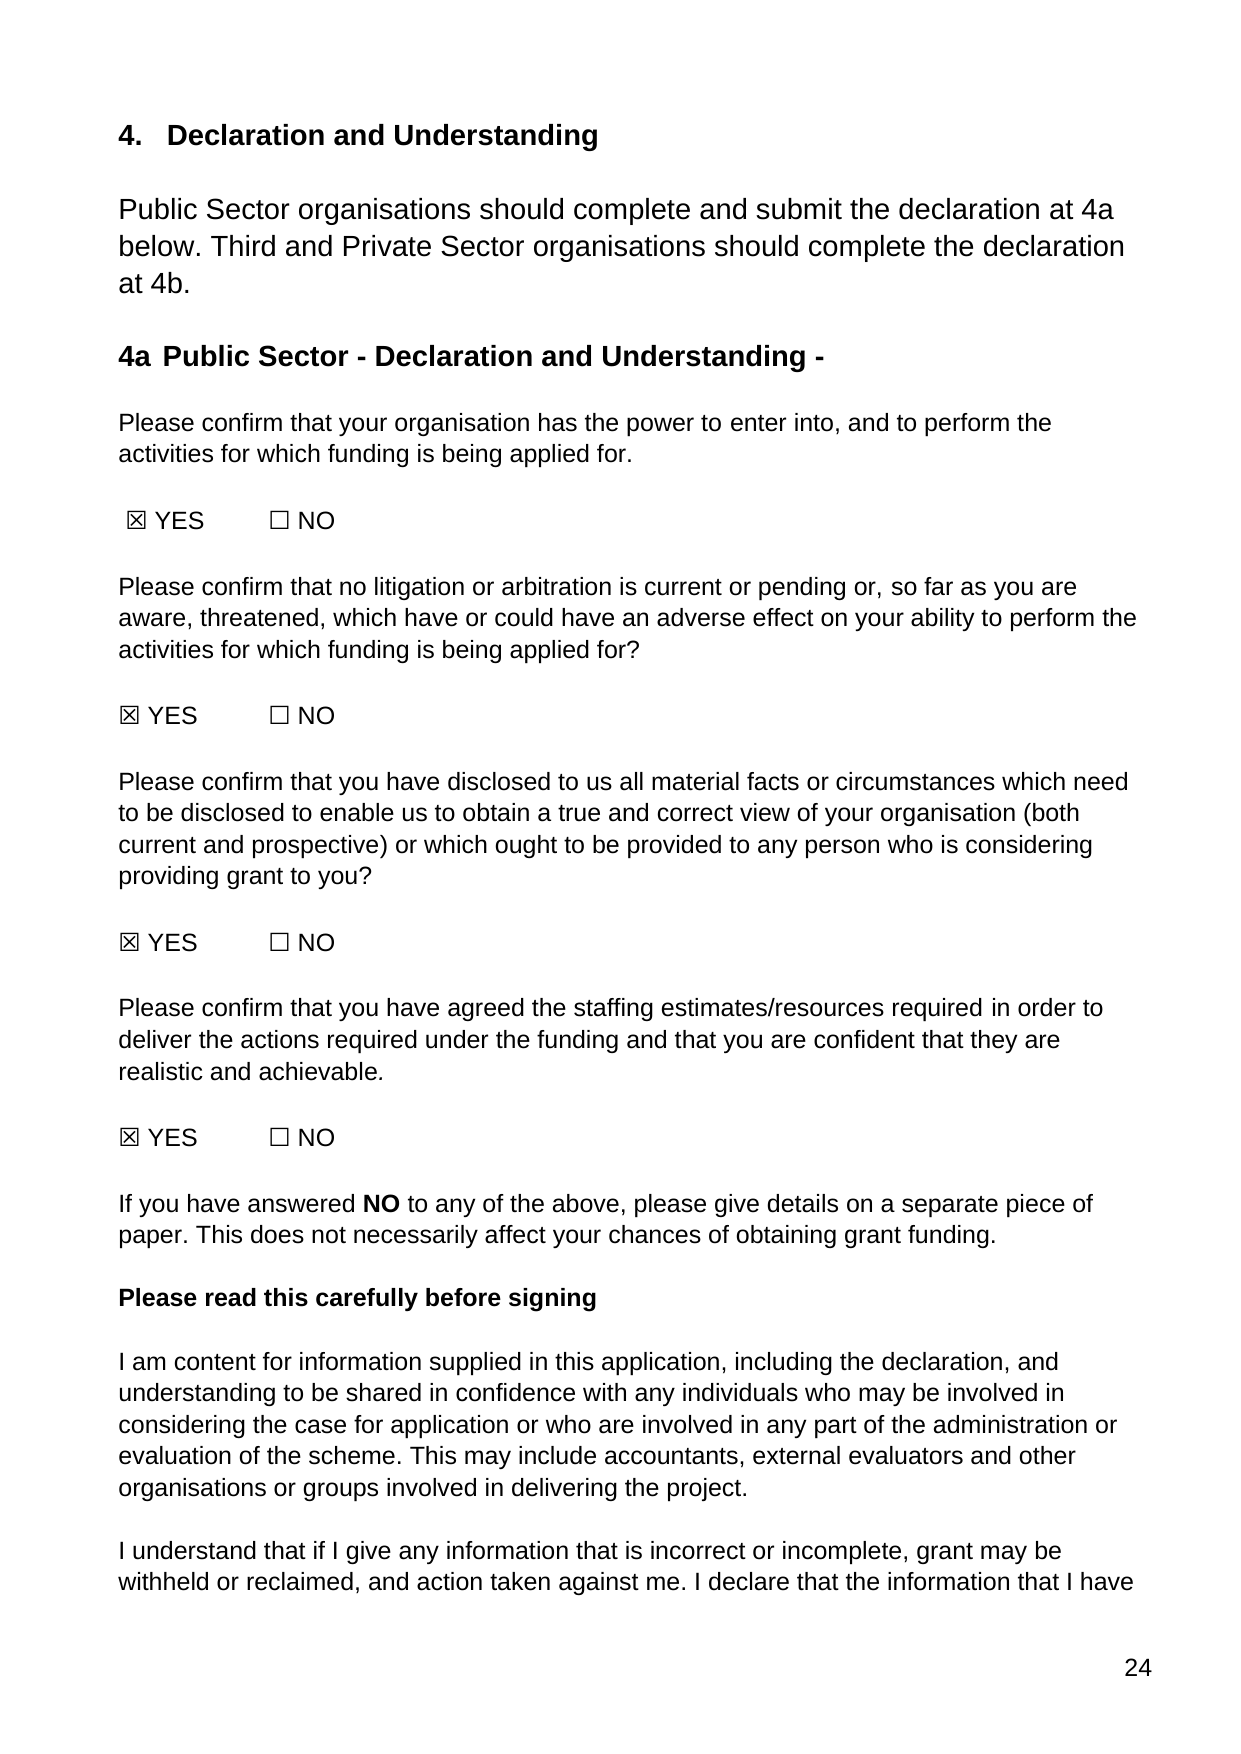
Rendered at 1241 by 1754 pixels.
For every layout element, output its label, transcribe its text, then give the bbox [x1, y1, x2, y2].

text YES NO [118, 924, 1152, 958]
text I am content for information supplied in this application, including the declaration, and understanding to be shared in confidence with any individuals who may be involved in considering the case for application or who are involved in any part of the administration or evaluation of the scheme. This may include accountants, external evaluators and other organisations or groups involved in delivering the project. [118, 1346, 1152, 1501]
text Please read this carefully before signing [118, 1283, 1152, 1312]
text YES NO [118, 502, 1152, 537]
text If you have answered NO to any of the above, please give details on a separate piece of paper. This does not necessarily affect your chances of obtaining grant funding. [118, 1189, 1152, 1249]
text 4a Public Sector - Declaration and Understanding - [118, 339, 1152, 373]
text Please confirm that your organisation has the power to enter into, and to perform the activities for which funding is being applied for. [118, 408, 1152, 468]
text YES NO [118, 1120, 1152, 1154]
text Please confirm that you have agreed the staffing estimates/resources required in order to deliver the actions required under the funding and that you are confident that they are realistic and achievable. [118, 993, 1152, 1085]
text YES NO [118, 698, 1152, 732]
text Please confirm that you have disclosed to us all material facts or circumstances which need to be disclosed to enable us to obtain a true and correct view of your organisation (both current and prospective) or which ought to be provided to any person who is considering providing grant to you? [118, 767, 1152, 890]
text Please confirm that no litigation or arbitration is current or pending or, so far as you are aware, threatened, which have or could have an adverse effect on your ability to perform the activities for which funding is being applied for? [118, 571, 1152, 663]
text Public Sector organisations should complete and submit the declaration at 4a below. Third and Private Sector organisations should complete the declaration at 4b. [118, 192, 1152, 299]
text 4. Declaration and Understanding [118, 118, 1152, 152]
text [118, 1536, 1152, 1596]
